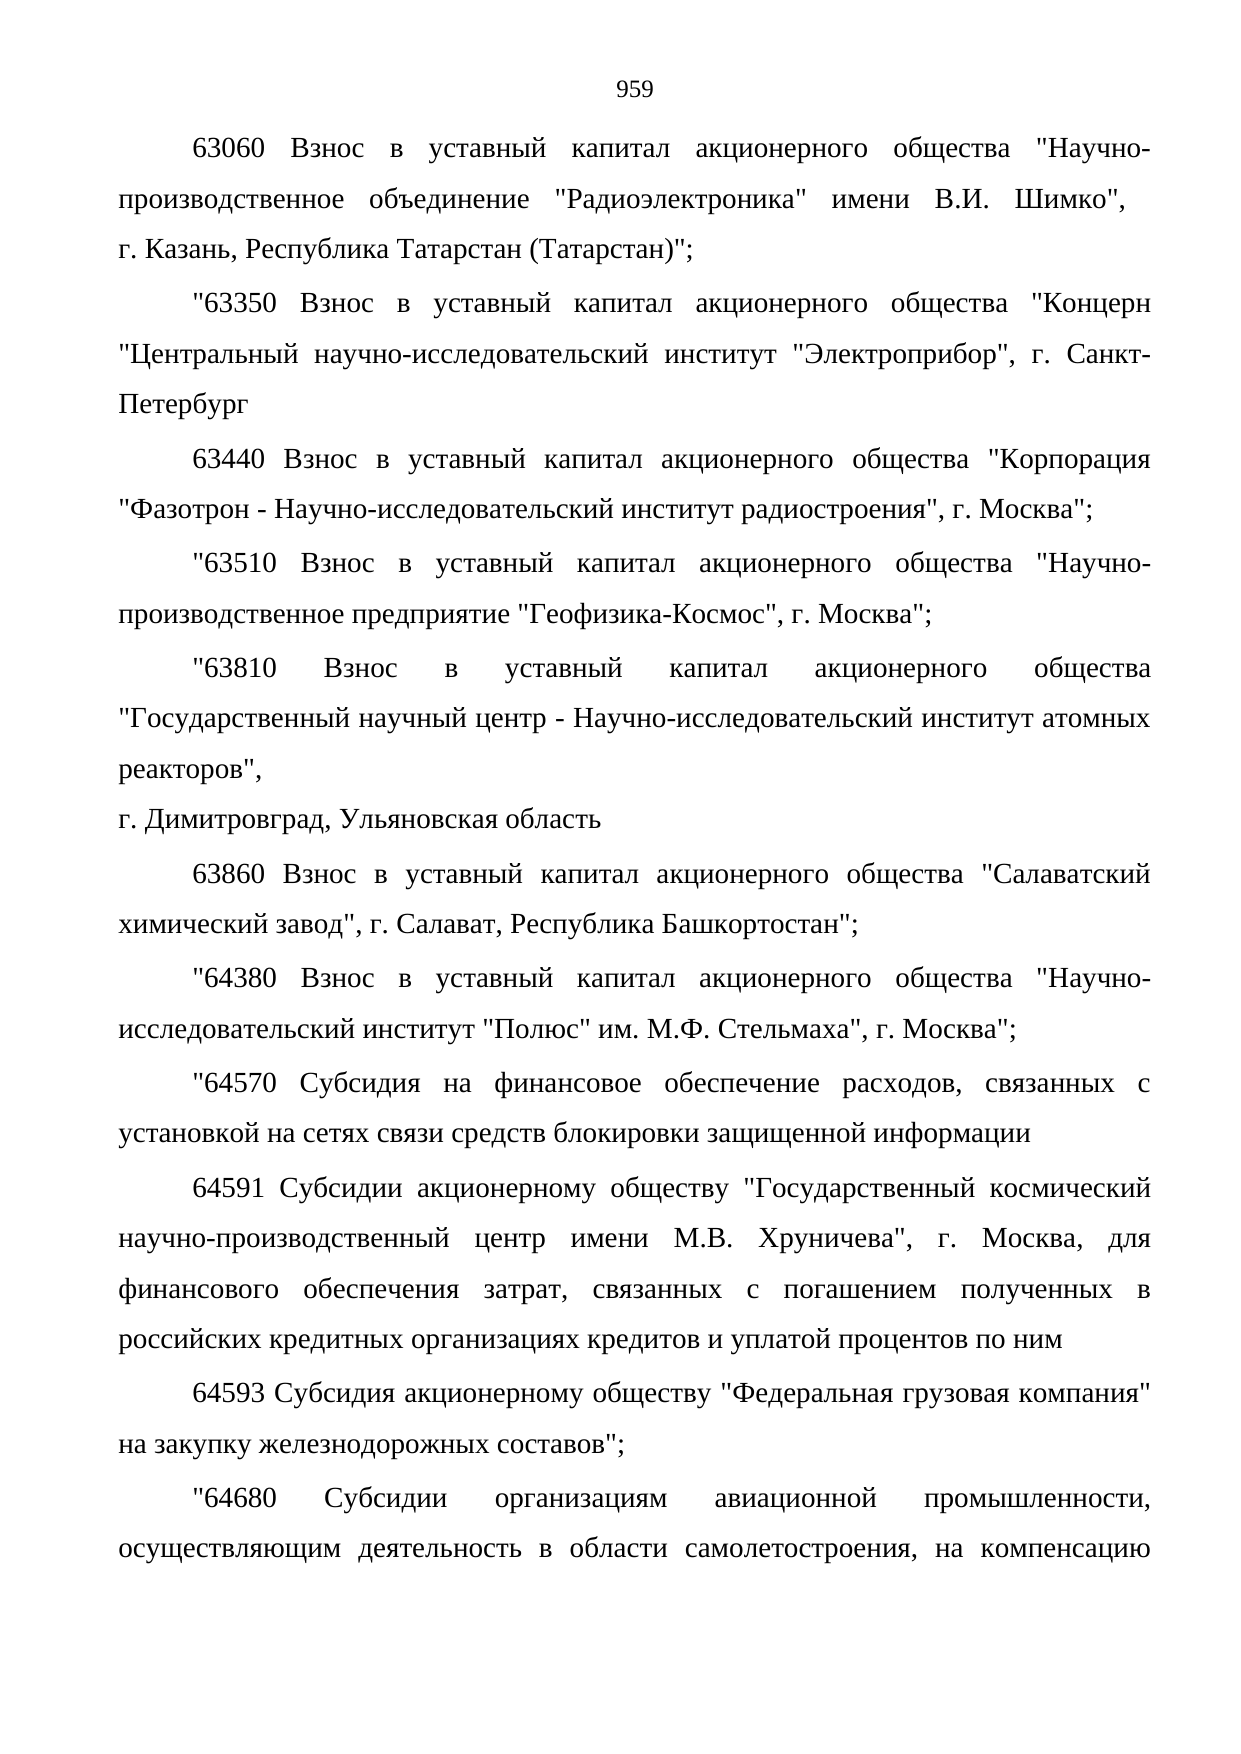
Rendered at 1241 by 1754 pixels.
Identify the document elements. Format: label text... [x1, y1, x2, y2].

text "64570 Субсидия на финансовое обеспечение расходов, связанных с установкой на сетях связи средств блокировки защищенной информации [118, 1065, 1152, 1149]
text 64591 Субсидии акционерному обществу "Государственный космический научно-производственный центр имени М.В. Хруничева", г. Москва, для финансового обеспечения затрат, связанных с погашением полученных в российских кредитных организациях кредитов и уплатой процентов по ним [118, 1170, 1152, 1354]
text "63510 Взнос в уставный капитал акционерного общества "Научно-производственное предприятие "Геофизика-Космос", г. Москва"; [118, 546, 1152, 629]
text 64593 Субсидия акционерному обществу "Федеральная грузовая компания" на закупку железнодорожных составов"; [118, 1376, 1152, 1459]
text "63810 Взнос в уставный капитал акционерного общества "Государственный научный центр - Научно-исследовательский институт атомных реакторов", г. Димитровград, Ульяновская область [118, 650, 1152, 835]
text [118, 1480, 1152, 1564]
text 63860 Взнос в уставный капитал акционерного общества "Салаватский химический завод", г. Салават, Республика Башкортостан"; [118, 856, 1152, 939]
text "63350 Взнос в уставный капитал акционерного общества "Концерн "Центральный научно-исследовательский институт "Электроприбор", г. Санкт-Петербург [118, 286, 1152, 420]
text 63060 Взнос в уставный капитал акционерного общества "Научно-производственное объединение "Радиоэлектроника" имени В.И. Шимко", г. Казань, Республика Татарстан (Татарстан)"; [118, 131, 1152, 265]
text 63440 Взнос в уставный капитал акционерного общества "Корпорация "Фазотрон - Научно-исследовательский институт радиостроения", г. Москва"; [118, 441, 1152, 524]
text "64380 Взнос в уставный капитал акционерного общества "Научно-исследовательский институт "Полюс" им. М.Ф. Стельмаха", г. Москва"; [118, 961, 1152, 1044]
